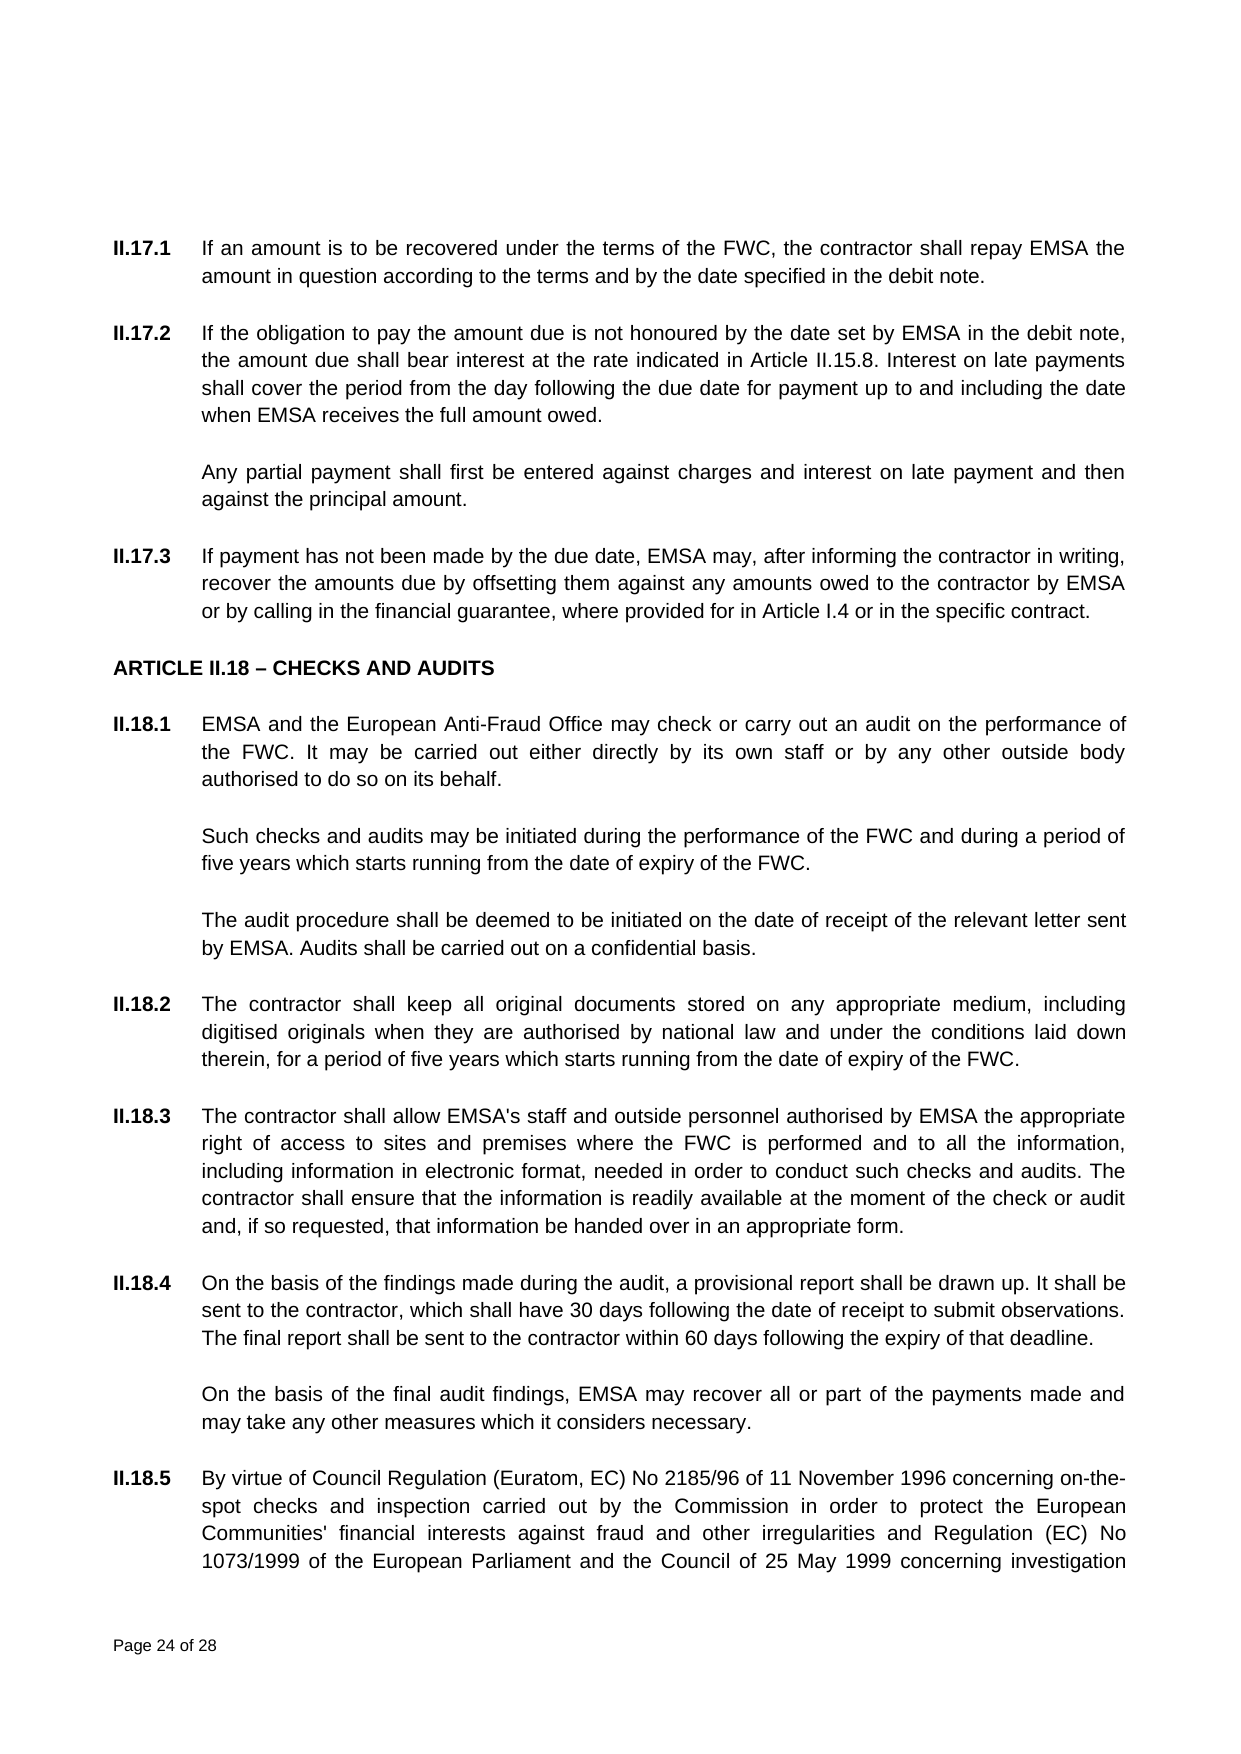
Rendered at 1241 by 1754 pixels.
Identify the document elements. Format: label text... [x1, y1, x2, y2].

text II.18.3 The contractor shall allow EMSA's staff and outside personnel authorised by EMSA the appropriate right of access to sites and premises where the FWC is performed and to all the information, including information in electronic format, needed in order to conduct such checks and audits. The contractor shall ensure that the information is readily available at the moment of the check or audit and, if so requested, that information be handed over in an appropriate form. [113, 1104, 1127, 1238]
text II.18.1 EMSA and the European Anti-Fraud Office may check or carry out an audit on the performance of the FWC. It may be carried out either directly by its own staff or by any other outside body authorised to do so on its behalf. [113, 712, 1127, 791]
text II.17.1 If an amount is to be recovered under the terms of the FWC, the contractor shall repay EMSA the amount in question according to the terms and by the date specified in the debit note. [113, 236, 1127, 288]
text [113, 1466, 1127, 1573]
text Such checks and audits may be initiated during the performance of the FWC and during a period of five years which starts running from the date of expiry of the FWC. [201, 824, 1127, 875]
text Any partial payment shall first be entered against charges and interest on late payment and then against the principal amount. [201, 459, 1127, 511]
text II.18.4 On the basis of the findings made during the audit, a provisional report shall be drawn up. It shall be sent to the contractor, which shall have 30 days following the date of receipt to submit observations. The final report shall be sent to the contractor within 60 days following the expiry of that deadline. [113, 1270, 1127, 1349]
text On the basis of the final audit findings, EMSA may recover all or part of the payments made and may take any other measures which it considers necessary. [201, 1382, 1127, 1433]
text II.17.3 If payment has not been made by the due date, EMSA may, after informing the contractor in writing, recover the amounts due by offsetting them against any amounts owed to the contractor by EMSA or by calling in the financial guarantee, where provided for in Article I.4 or in the specific contract. [113, 544, 1127, 623]
text II.18.2 The contractor shall keep all original documents stored on any appropriate medium, including digitised originals when they are authorised by national law and under the conditions laid down therein, for a period of five years which starts running from the date of expiry of the FWC. [113, 992, 1127, 1071]
text II.17.2 If the obligation to pay the amount due is not honoured by the date set by EMSA in the debit note, the amount due shall bear interest at the rate indicated in Article II.15.8. Interest on late payments shall cover the period from the day following the due date for payment up to and including the date when EMSA receives the full amount owed. [113, 320, 1127, 427]
text Article II.18 – CHECKS AND AUDITS [113, 655, 1127, 679]
text The audit procedure shall be deemed to be initiated on the date of receipt of the relevant letter sent by EMSA. Audits shall be carried out on a confidential basis. [201, 908, 1127, 959]
